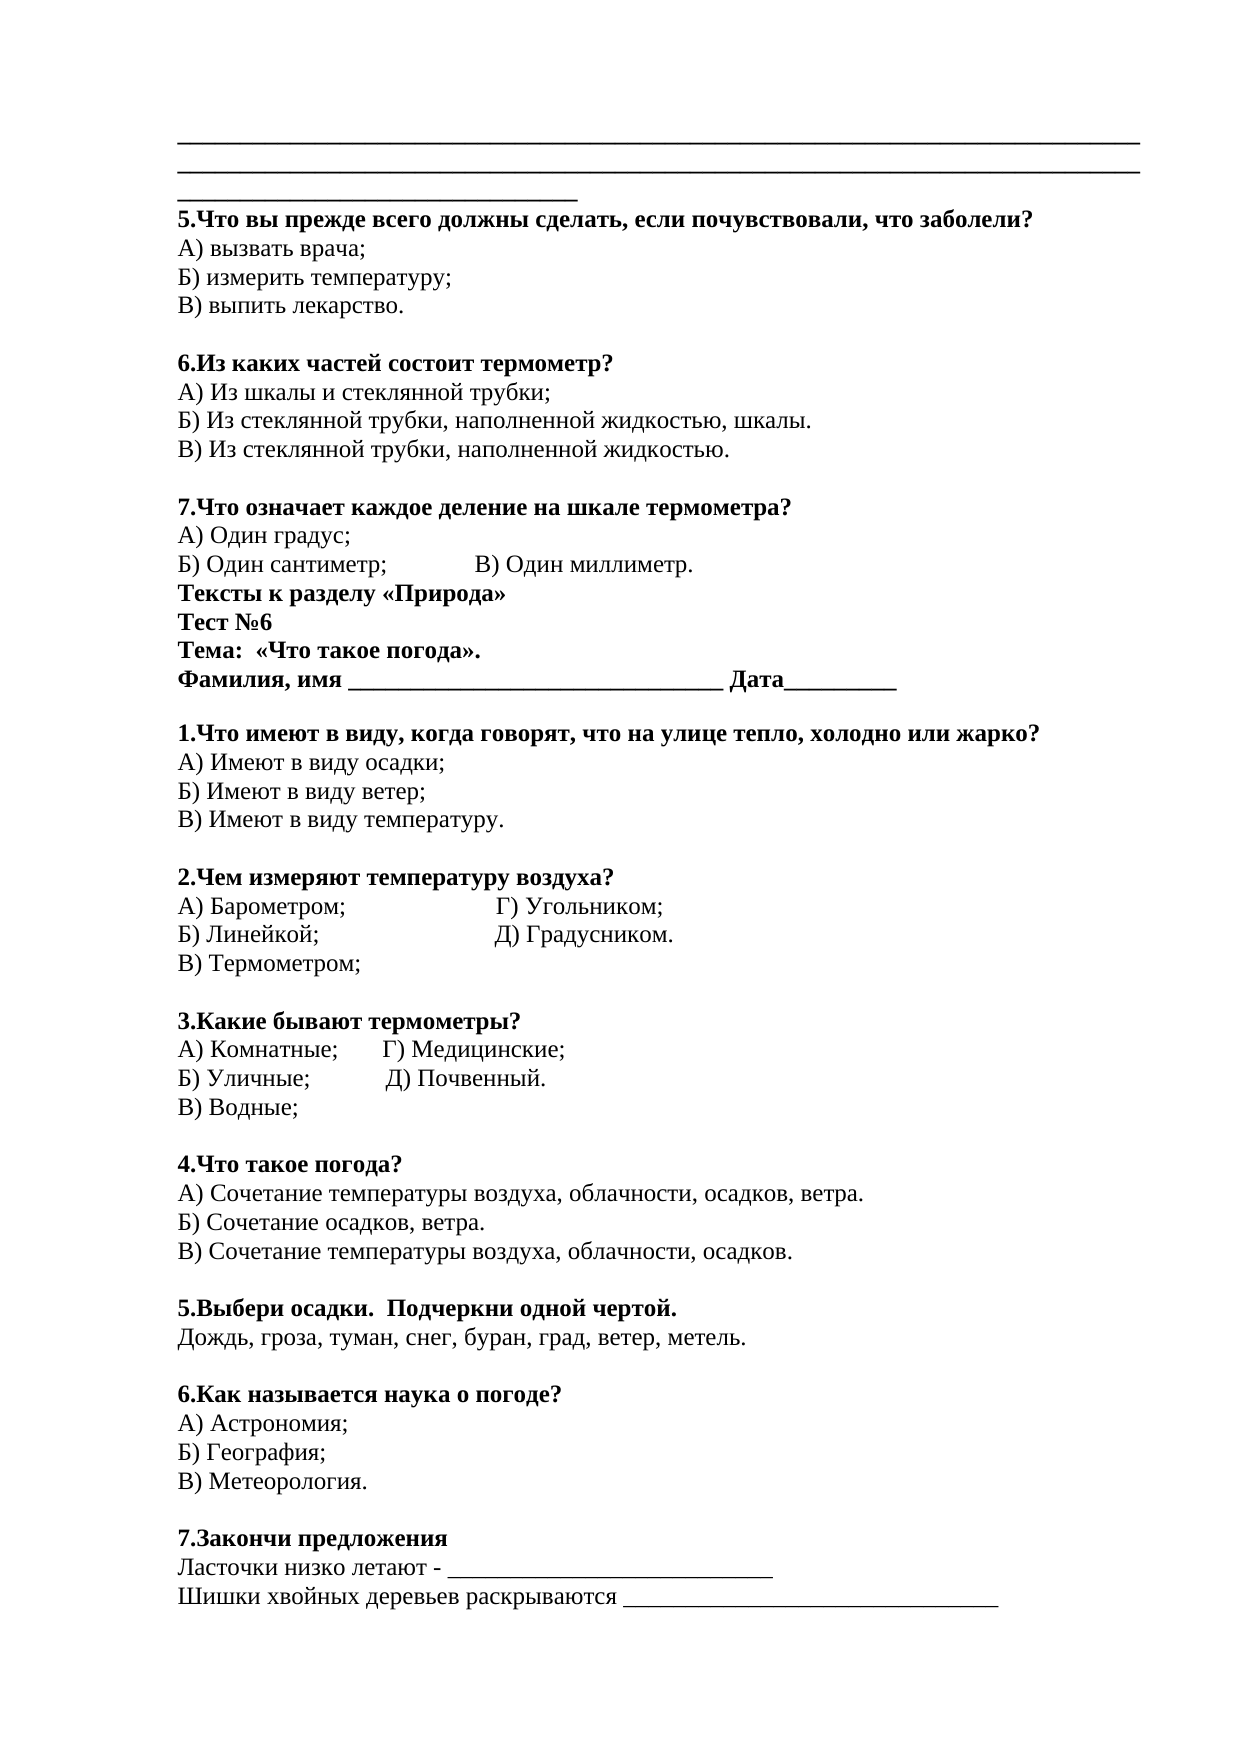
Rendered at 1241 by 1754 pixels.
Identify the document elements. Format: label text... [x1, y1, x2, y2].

text А) Астрономия; [177, 1408, 1152, 1437]
text В) Метеорология. [177, 1466, 1152, 1494]
text В) Сочетание температуры воздуха, облачности, осадков. [177, 1236, 1152, 1264]
text Шишки хвойных деревьев раскрываются ______________________________ [177, 1581, 1152, 1609]
text 5.Выбери осадки. Подчеркни одной чертой. [177, 1293, 1152, 1322]
text А) Имеют в виду осадки; [177, 747, 1152, 776]
text 3.Какие бывают термометры? [177, 1006, 1152, 1034]
text Ласточки низко летают - __________________________ [177, 1552, 1152, 1581]
text А) Сочетание температуры воздуха, облачности, осадков, ветра. [177, 1178, 1152, 1207]
text Б) Уличные; Д) Почвенный. [177, 1063, 1152, 1092]
text Б) География; [177, 1437, 1152, 1466]
text 2.Чем измеряют температуру воздуха? [177, 862, 1152, 891]
text 6.Из каких частей состоит термометр? [177, 348, 1152, 377]
text 4.Что такое погода? [177, 1149, 1152, 1178]
text В) выпить лекарство. [177, 291, 1152, 319]
text Тема: «Что такое погода». [177, 636, 1152, 664]
text Б) Один сантиметр; В) Один миллиметр. [177, 549, 1152, 578]
text 1.Что имеют в виду, когда говорят, что на улице тепло, холодно или жарко? [177, 718, 1152, 747]
text А) Один градус; [177, 521, 1152, 549]
text А) вызвать врача; [177, 233, 1152, 262]
text 7.Что означает каждое деление на шкале термометра? [177, 492, 1152, 521]
text А) Комнатные; Г) Медицинские; [177, 1034, 1152, 1063]
text В) Имеют в виду температуру. [177, 804, 1152, 833]
text В) Из стеклянной трубки, наполненной жидкостью. [177, 434, 1152, 463]
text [177, 118, 1152, 204]
text Б) Линейкой; Д) Градусником. [177, 919, 1152, 948]
text Б) Имеют в виду ветер; [177, 776, 1152, 804]
text 7.Закончи предложения [177, 1523, 1152, 1552]
text 5.Что вы прежде всего должны сделать, если почувствовали, что заболели? [177, 204, 1152, 233]
text Фамилия, имя ______________________________ Дата_________ [177, 664, 1152, 693]
text А) Барометром; Г) Угольником; [177, 891, 1152, 919]
text 6.Как называется наука о погоде? [177, 1379, 1152, 1408]
text Б) измерить температуру; [177, 262, 1152, 291]
text В) Термометром; [177, 948, 1152, 977]
text Б) Сочетание осадков, ветра. [177, 1207, 1152, 1236]
text Тексты к разделу «Природа» [177, 578, 1152, 607]
text Б) Из стеклянной трубки, наполненной жидкостью, шкалы. [177, 406, 1152, 434]
text Дождь, гроза, туман, снег, буран, град, ветер, метель. [177, 1322, 1152, 1351]
text А) Из шкалы и стеклянной трубки; [177, 377, 1152, 406]
text В) Водные; [177, 1092, 1152, 1121]
text Тест №6 [177, 607, 1152, 636]
